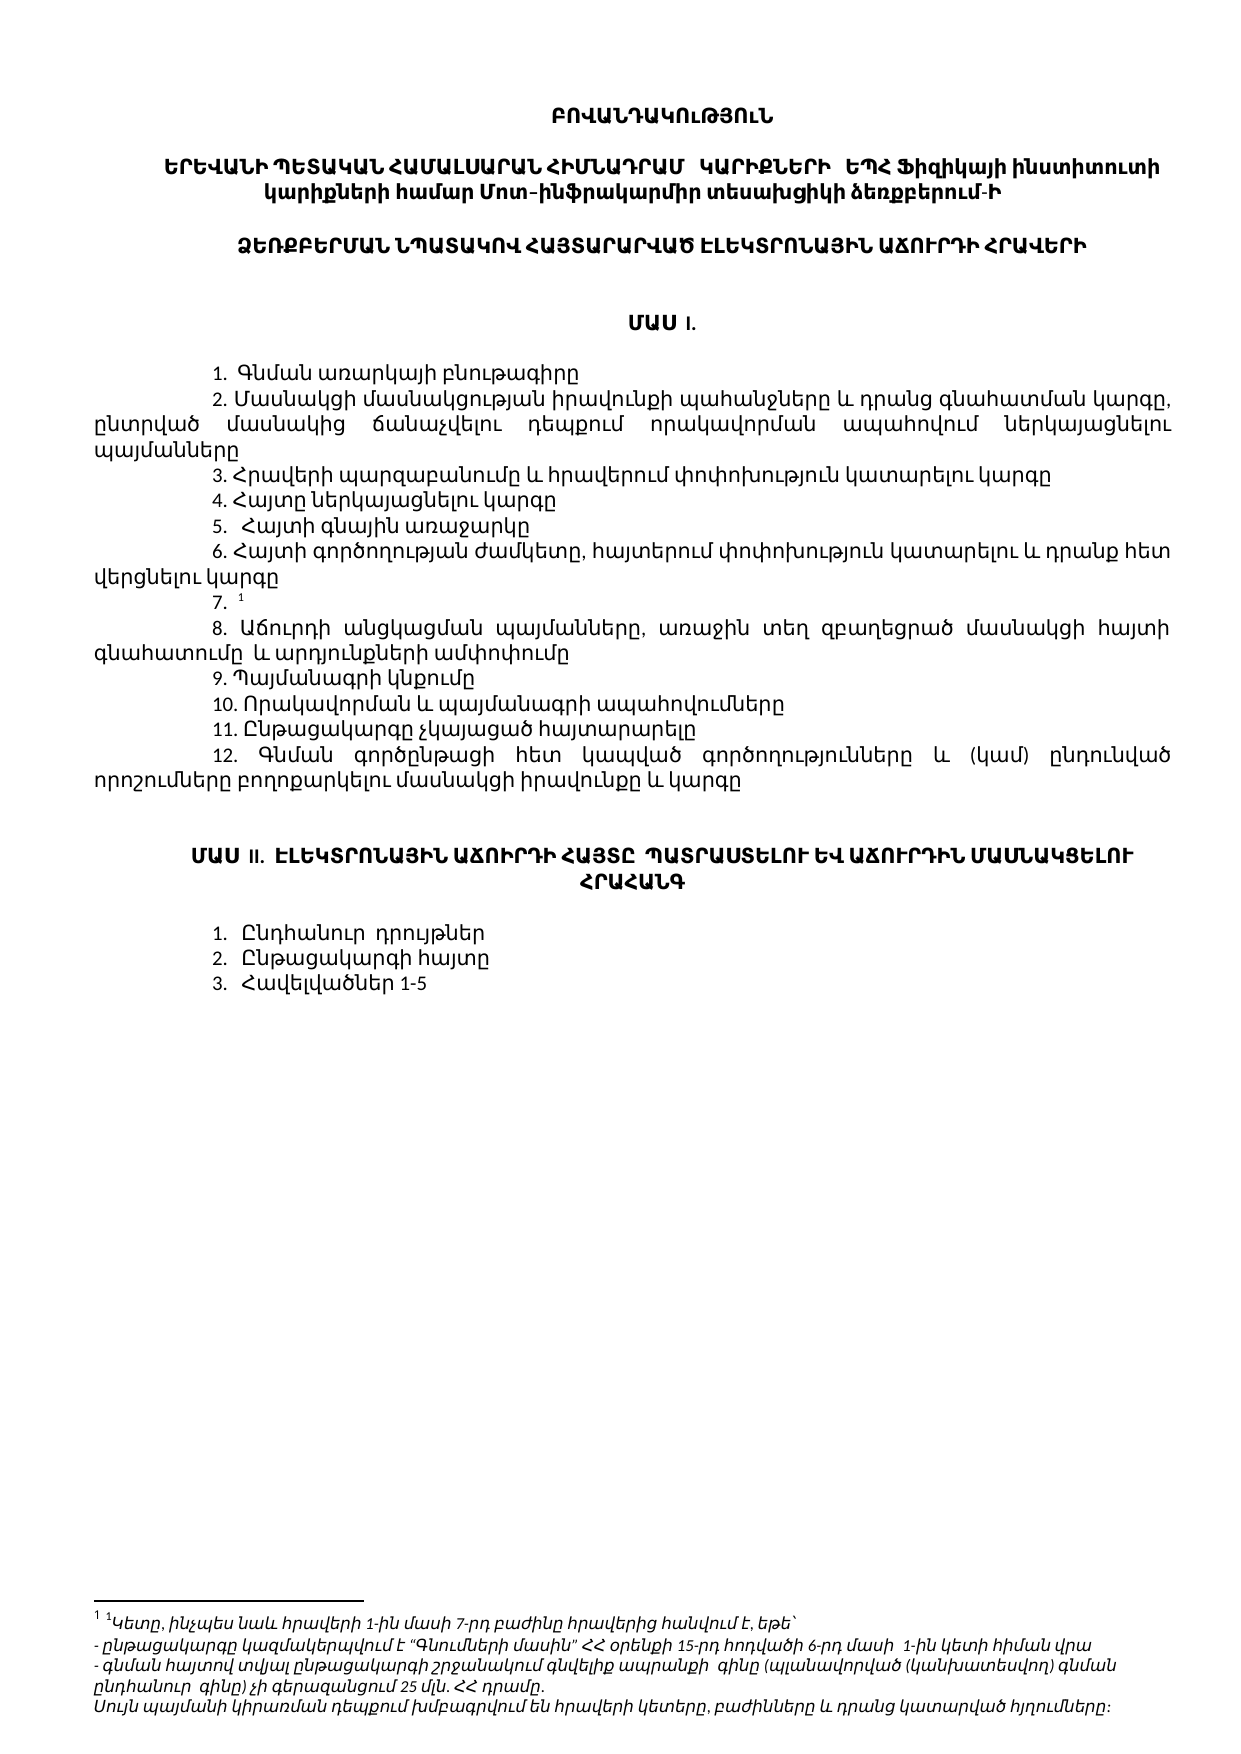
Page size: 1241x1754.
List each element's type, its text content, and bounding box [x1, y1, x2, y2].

text ՄԱՍ I. [94, 310, 1171, 335]
text 7. 1 [94, 589, 1171, 615]
text 5. Հայտի գնային առաջարկը [94, 513, 1171, 538]
text 2. Մասնակցի մասնակցության իրավունքի պահանջները և դրանց գնահատման կարգը, ընտրված մասնակից ճանաչվելու դեպքում որակավորման ապահովում ներկայացնելու պայմանները [94, 386, 1171, 462]
text 12. Գնման գործընթացի հետ կապված գործողությունները և (կամ) ընդունված որոշումները բողոքարկելու մասնակցի իրավունքը և կարգը [94, 742, 1171, 793]
text 10. Որակավորման և պայմանագրի ապահովումները [94, 691, 1171, 716]
text 4. Հայտը ներկայացնելու կարգը [94, 488, 1171, 513]
text ՁԵՌՔԲԵՐՄԱՆ ՆՊԱՏԱԿՈՎ ՀԱՅՏԱՐԱՐՎԱԾ ԷԼԵԿՏՐՈՆԱՅԻՆ ԱՃՈՒՐԴԻ ՀՐԱՎԵՐԻ [94, 233, 1171, 259]
text 3. Հրավերի պարզաբանումը և հրավերում փոփոխություն կատարելու կարգը [94, 462, 1171, 488]
text 1. Գնման առարկայի բնութագիրը [94, 361, 1171, 386]
text 2. Ընթացակարգի հայտը [94, 945, 1171, 971]
text 8. Աճուրդի անցկացման պայմանները, առաջին տեղ զբաղեցրած մասնակցի հայտի գնահատումը և արդյունքների ամփոփումը [94, 615, 1171, 666]
text 6. Հայտի գործողության ժամկետը, հայտերում փոփոխություն կատարելու և դրանք հետ վերցնելու կարգը [94, 538, 1171, 589]
text 11. Ընթացակարգը չկայացած հայտարարելը [94, 716, 1171, 742]
text ԲՈՎԱՆԴԱԿՈւԹՅՈւՆ [94, 103, 1171, 128]
text 9. Պայմանագրի կնքումը [94, 666, 1171, 691]
text ՄԱՍ II. ԷԼԵԿՏՐՈՆԱՅԻՆ ԱՃՈԻՐԴԻ ՀԱՅՏԸ ՊԱՏՐԱՍՏԵԼՈՒ ԵՎ ԱՃՈՒՐԴԻՆ ՄԱՍՆԱԿՑԵԼՈՒ ՀՐԱՀԱՆԳ [94, 843, 1171, 894]
text 3. Հավելվածներ 1-5 [94, 971, 1171, 996]
text ԵՐԵՎԱՆԻ ՊԵՏԱԿԱՆ ՀԱՄԱԼՍԱՐԱՆ ՀԻՄՆԱԴՐԱՄ ԿԱՐԻՔՆԵՐԻ ԵՊՀ Ֆիզիկայի ինստիտուտի կարիքների համար Մոտ–ինֆրակարմիր տեսախցիկի ձեռքբերում-Ի [94, 154, 1171, 205]
text 1. Ընդհանուր դրույթներ [94, 920, 1171, 945]
